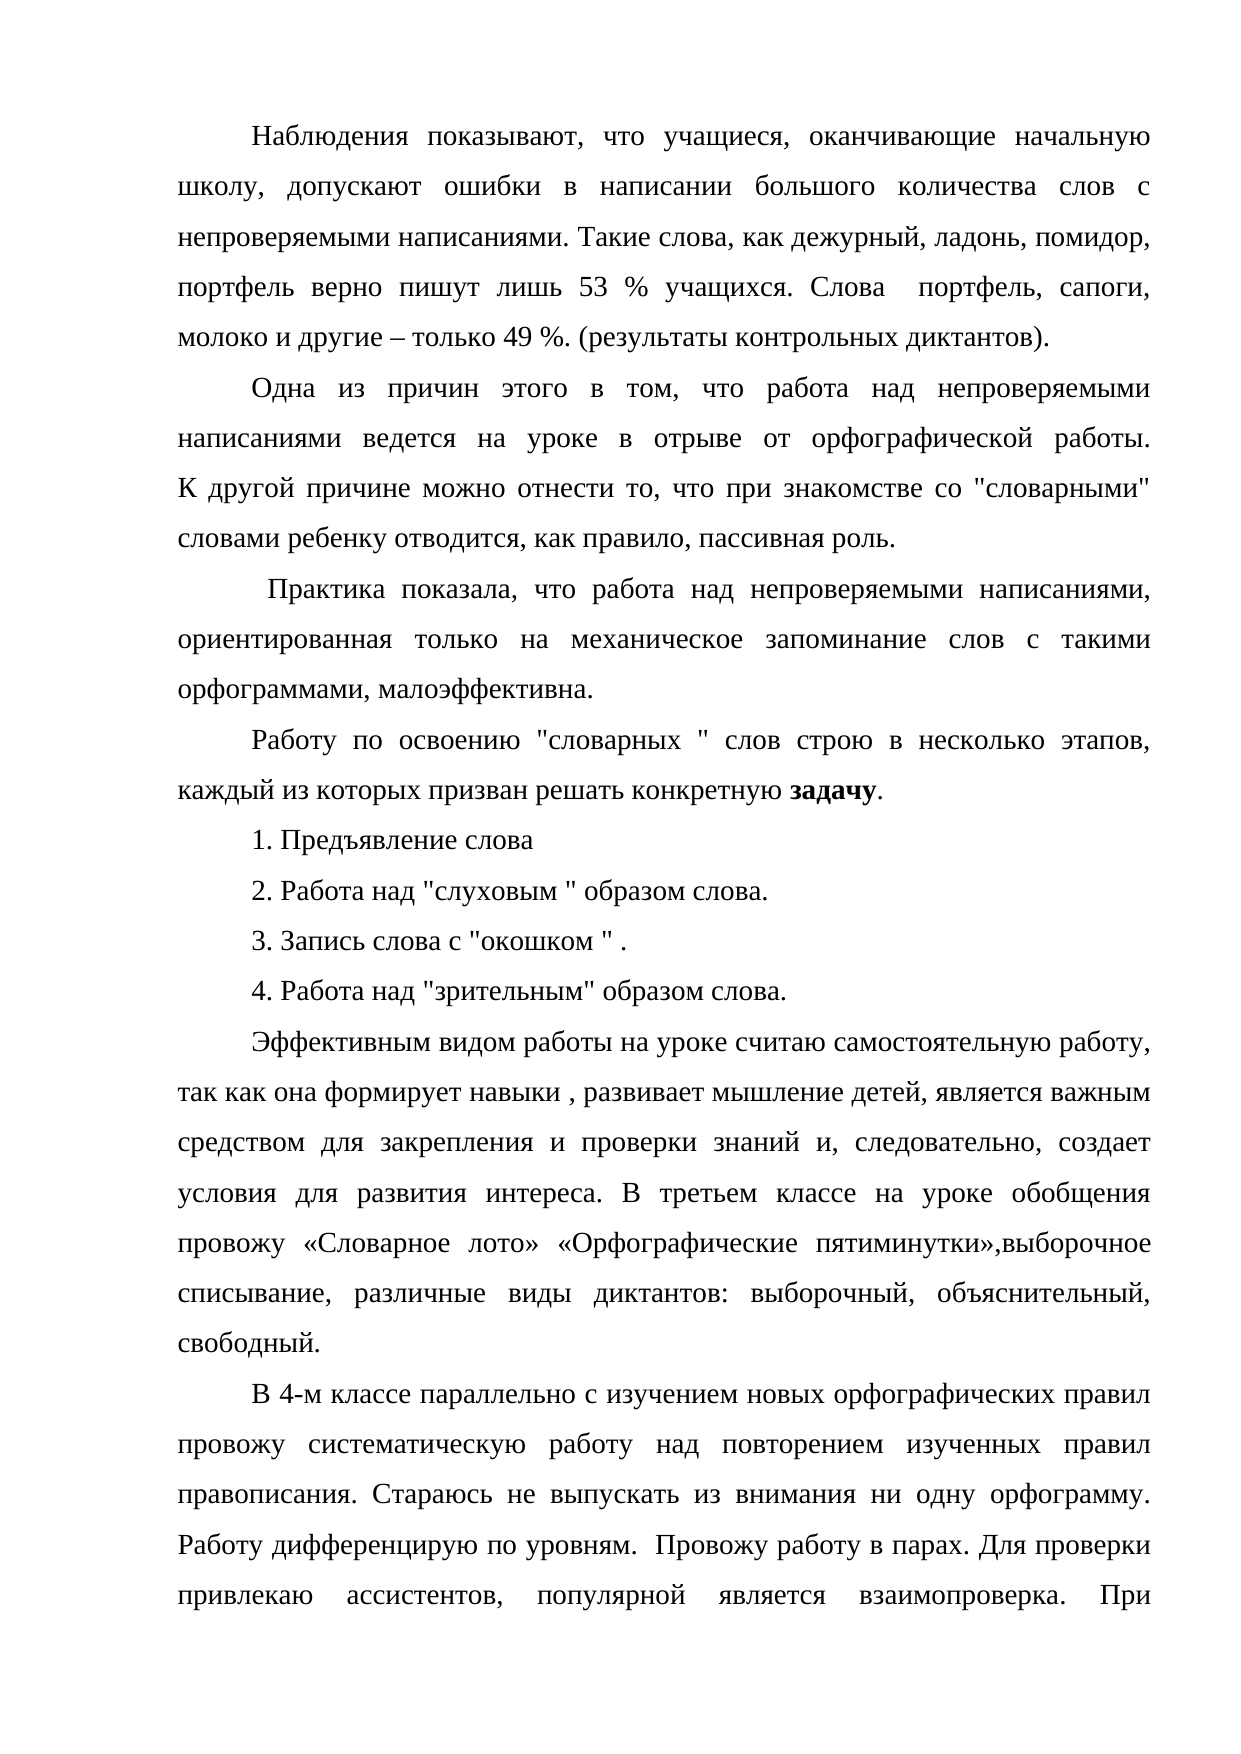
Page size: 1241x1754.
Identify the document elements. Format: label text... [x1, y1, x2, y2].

text 4. Работа над "зрительным" образом слова. [177, 973, 1152, 1007]
text Наблюдения показывают, что учащиеся, оканчивающие начальную школу, допускают ошибки в написании большого количества слов с непроверяемыми написаниями. Такие слова, как дежурный, ладонь, помидор, портфель верно пишут лишь 53 % учащихся. Слова портфель, сапоги, молоко и другие – только 49 %. (результаты контрольных диктантов). [177, 118, 1152, 353]
text Практика показала, что работа над непроверяемыми написаниями, ориентированная только на механическое запоминание слов с такими орфограммами, малоэффективна. [177, 571, 1152, 705]
text Эффективным видом работы на уроке считаю самостоятельную работу, так как она формирует навыки , развивает мышление детей, является важным средством для закрепления и проверки знаний и, следовательно, создает условия для развития интереса. В третьем классе на уроке обобщения провожу «Словарное лото» «Орфографические пятиминутки»,выборочное списывание, различные виды диктантов: выборочный, объяснительный, свободный. [177, 1024, 1152, 1359]
text 3. Запись слова с "окошком " . [177, 923, 1152, 957]
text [177, 1376, 1152, 1611]
text 1. Предъявление слова [177, 822, 1152, 856]
text Работу по освоению "словарных " слов строю в несколько этапов, каждый из которых призван решать конкретную задачу. [177, 722, 1152, 806]
text 2. Работа над "слуховым " образом слова. [177, 873, 1152, 906]
text Одна из причин этого в том, что работа над непроверяемыми написаниями ведется на уроке в отрыве от орфографической работы. К другой причине можно отнести то, что при знакомстве со "словарными" словами ребенку отводится, как правило, пассивная роль. [177, 370, 1152, 554]
